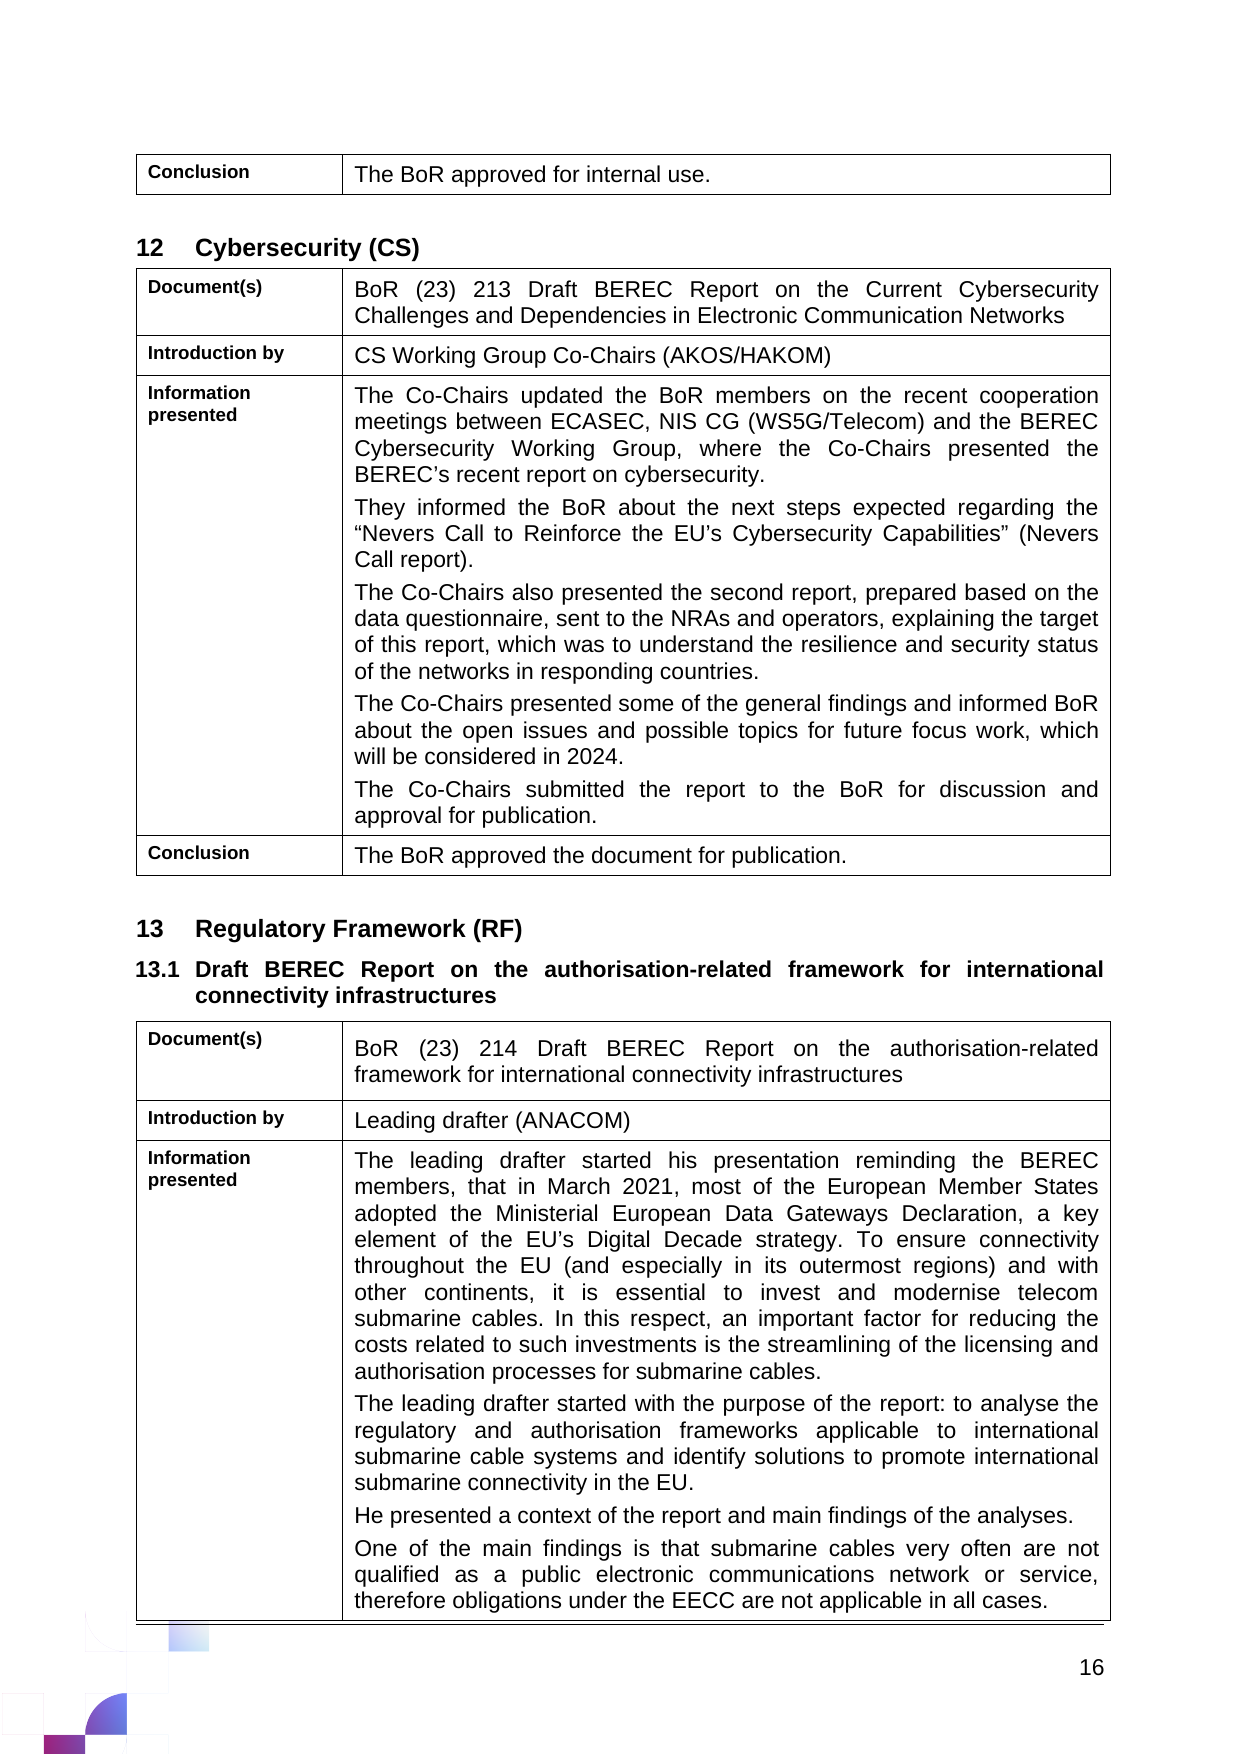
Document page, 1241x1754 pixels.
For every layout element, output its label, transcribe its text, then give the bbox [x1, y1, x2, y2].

table_cell The BoR approved for internal use. [343, 155, 1110, 193]
table_header Document(s) [137, 269, 342, 334]
table_cell The Co-Chairs updated the BoR members on the recent cooperation meetings between ECASEC, NIS CG (WS5G/Telecom) and the BEREC Cybersecurity Working Group, where the Co-Chairs presented the BEREC’s recent report on cybersecurity. They informed the BoR about the next steps expected regarding the “Nevers Call to Reinforce the EU’s Cybersecurity Capabilities” (Nevers Call report). The Co-Chairs also presented the second report, prepared based on the data questionnaire, sent to the NRAs and operators, explaining the target of this report, which was to understand the resilience and security status of the networks in responding countries. The Co-Chairs presented some of the general findings and informed BoR about the open issues and possible topics for future focus work, which will be considered in 2024. The Co-Chairs submitted the report to the BoR for discussion and approval for publication. [343, 376, 1110, 835]
table_cell CS Working Group Co-Chairs (AKOS/HAKOM) [343, 336, 1110, 374]
table_header BoR (23) 213 Draft BEREC Report on the Current Cybersecurity Challenges and Dependencies in Electronic Communication Networks [343, 269, 1110, 334]
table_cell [343, 1141, 1110, 1620]
subtitle Draft BEREC Report on the authorisation-related framework for international connectivity infrastructures [135, 956, 1104, 1008]
table_header BoR (23) 214 Draft BEREC Report on the authorisation-related framework for international connectivity infrastructures [343, 1022, 1110, 1100]
picture [2, 1611, 210, 1754]
table_cell Leading drafter (ANACOM) [343, 1101, 1110, 1139]
table_header Document(s) [137, 1022, 342, 1100]
table_cell The BoR approved the document for publication. [343, 836, 1110, 874]
table_cell Information presented [137, 376, 342, 835]
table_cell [137, 1141, 342, 1620]
table_cell Introduction by [137, 336, 342, 374]
table_cell Conclusion [137, 155, 342, 193]
table_cell Conclusion [137, 836, 342, 874]
subtitle Regulatory Framework (RF) [136, 914, 1104, 943]
subtitle Cybersecurity (CS) [136, 233, 1104, 262]
table_cell Introduction by [137, 1101, 342, 1139]
